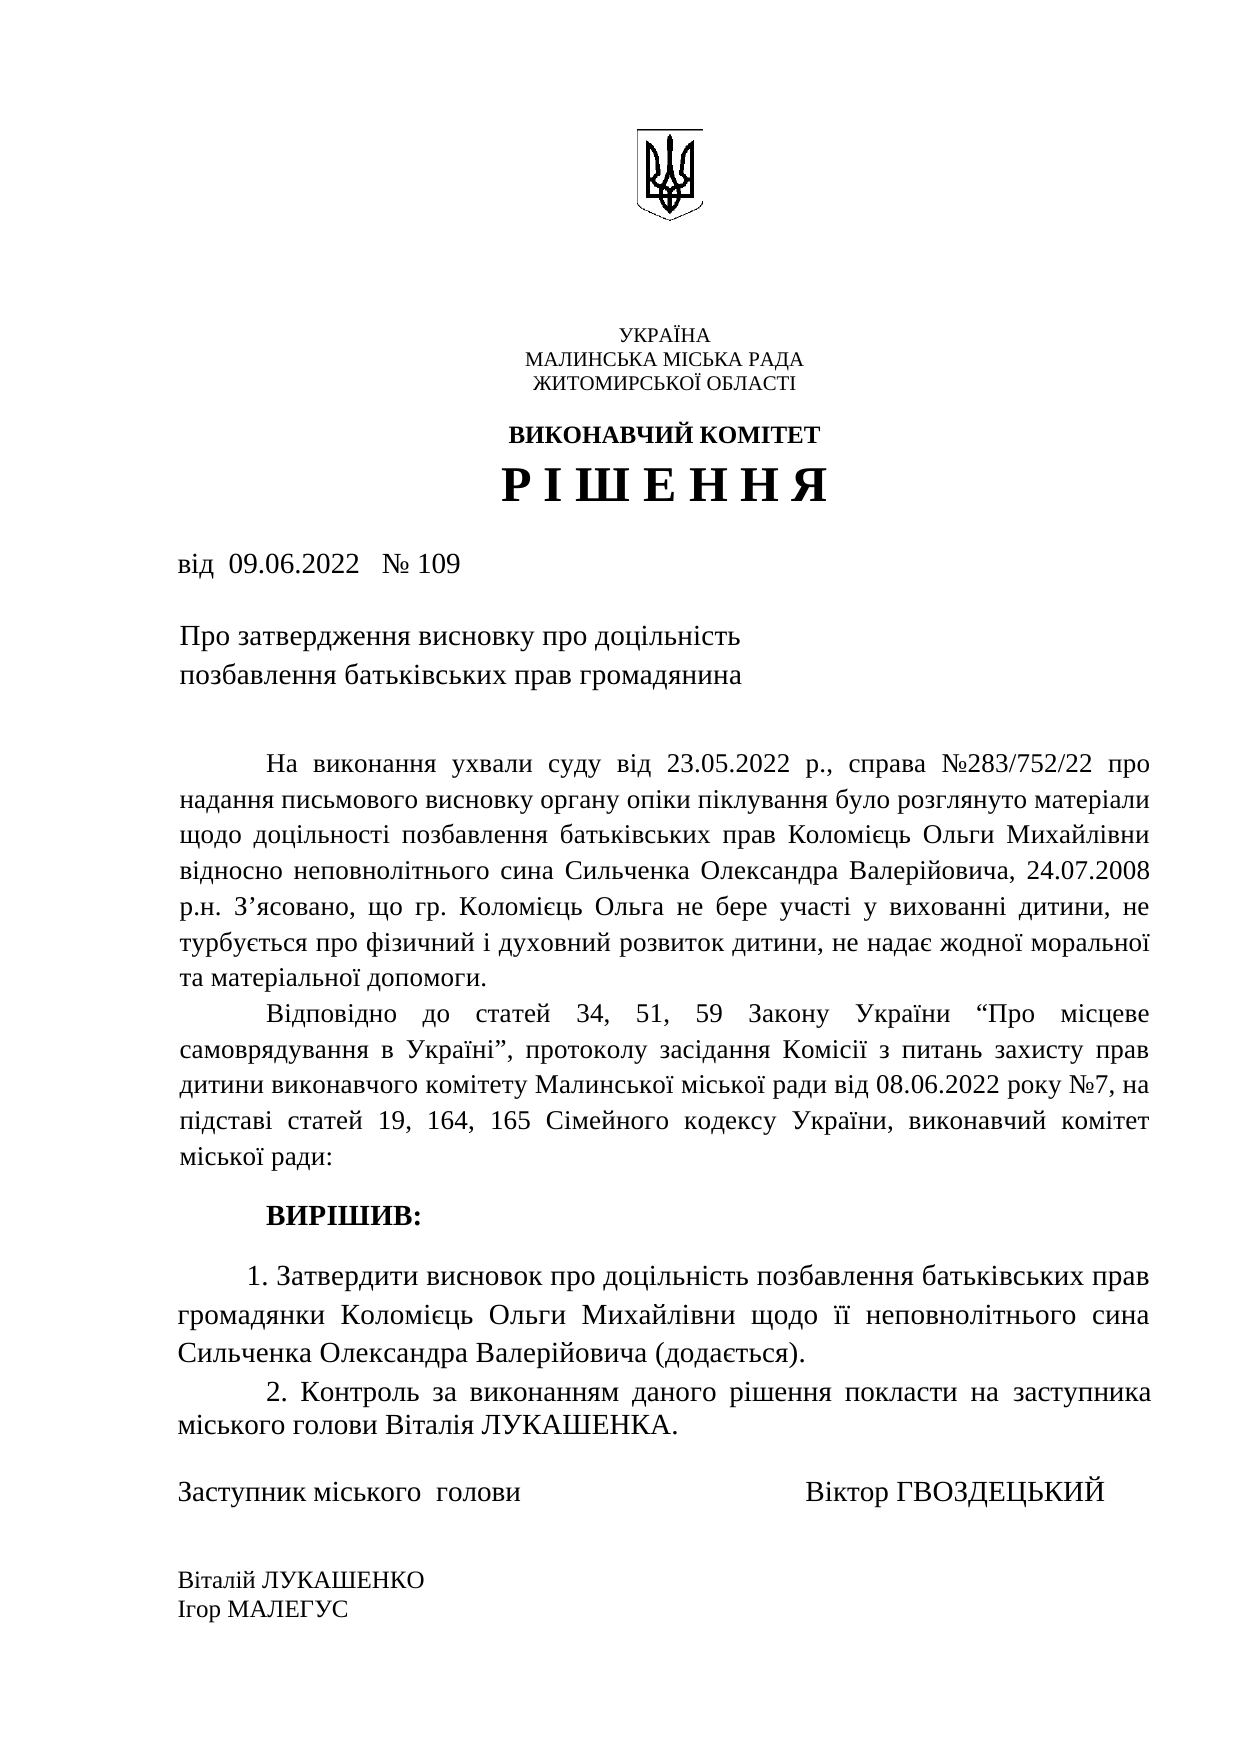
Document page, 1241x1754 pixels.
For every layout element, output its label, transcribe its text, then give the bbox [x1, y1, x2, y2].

text Віталій ЛУКАШЕНКО [177, 1566, 1152, 1594]
text Відповідно до статей 34, 51, 59 Закону України “Про місцеве самоврядування в Україні”, протоколу засідання Комісії з питань захисту прав дитини виконавчого комітету Малинської міської ради від 08.06.2022 року №7, на підставі статей 19, 164, 165 Сімейного кодексу України, виконавчий комітет міської ради: [179, 997, 1152, 1171]
text Ігор МАЛЕГУС [177, 1594, 1152, 1623]
text На виконання ухвали суду від 23.05.2022 р., справа №283/752/22 про надання письмового висновку органу опіки піклування було розглянуто матеріали щодо доцільності позбавлення батьківських прав Коломієць Ольги Михайлівни відносно неповнолітнього сина Сильченка Олександра Валерійовича, 24.07.2008 р.н. З’ясовано, що гр. Коломієць Ольга не бере участі у вихованні дитини, не турбується про фізичний і духовний розвиток дитини, не надає жодної моральної та матеріальної допомоги. [179, 747, 1152, 993]
text ВИКОНАВЧИЙ КОМІТЕТ [177, 420, 1152, 449]
text позбавлення батьківських прав громадянина [179, 657, 1152, 690]
text ВИРІШИВ: [179, 1198, 1152, 1231]
picture [636, 128, 704, 222]
text Про затвердження висновку про доцільність [179, 618, 1152, 652]
text 1. Затвердити висновок про доцільність позбавлення батьківських прав громадянки Коломієць Ольги Михайлівни щодо її неповнолітнього сина Сильченка Олександра Валерійовича (додається). [177, 1258, 1152, 1369]
text від 09.06.2022 № 109 [177, 546, 1152, 580]
text Р І Ш Е Н Н Я [177, 455, 1152, 513]
text УКРАЇНА [177, 323, 1152, 347]
text 2. Контроль за виконанням даного рішення покласти на заступника міського голови Віталія ЛУКАШЕНКА. [177, 1374, 1152, 1441]
text Заступник міського голови Віктор ГВОЗДЕЦЬКИЙ [177, 1474, 1152, 1508]
text МАЛИНСЬКА МІСЬКА РАДА [177, 347, 1152, 371]
text ЖИТОМИРСЬКОЇ ОБЛАСТІ [177, 371, 1152, 395]
